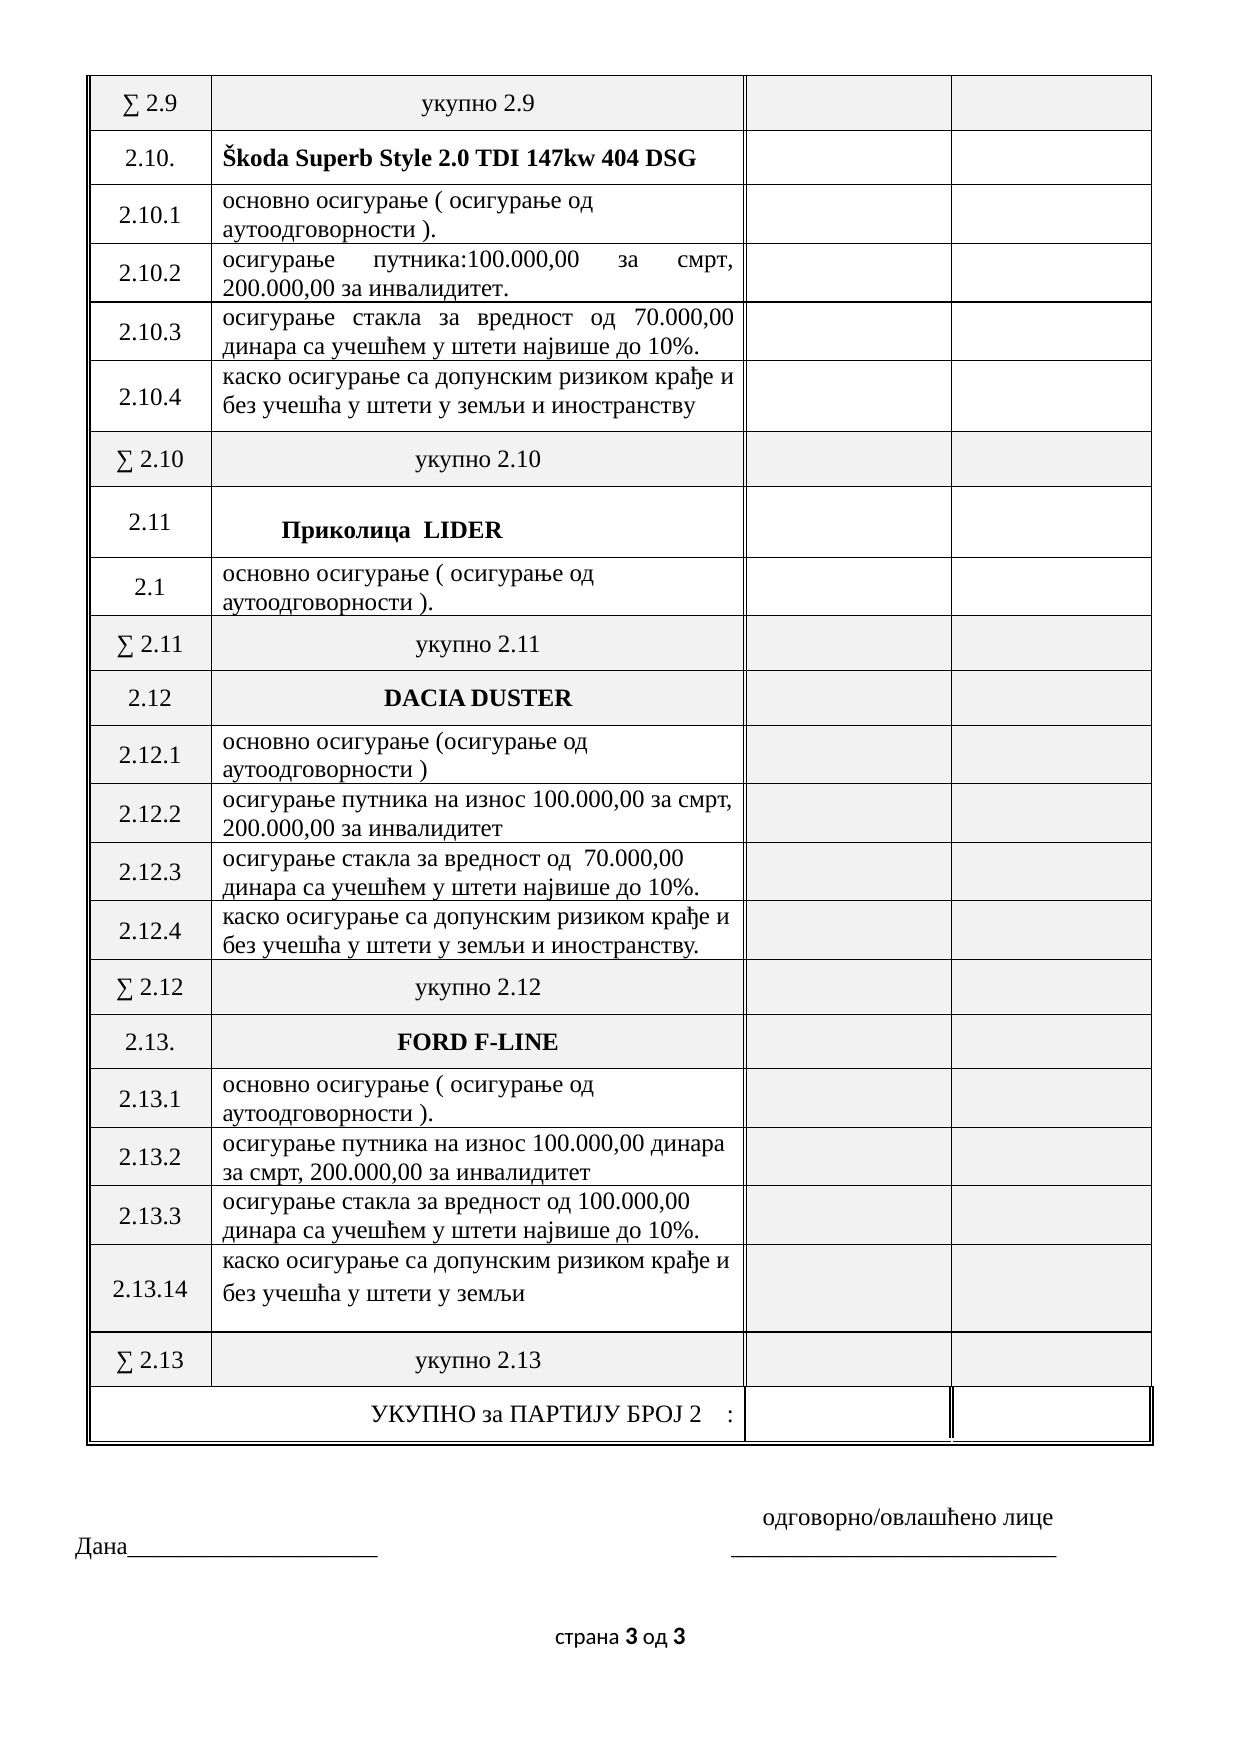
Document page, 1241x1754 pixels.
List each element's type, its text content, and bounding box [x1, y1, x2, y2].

table_cell [747, 901, 951, 959]
table_cell [747, 843, 951, 900]
table_cell ∑ 2.12 [91, 960, 211, 1013]
table_cell [747, 432, 951, 486]
table_cell основно осигурање ( осигурање од аутоодговорности ). [212, 1069, 743, 1127]
table_cell ∑ 2.11 [91, 616, 211, 670]
table_cell укупно 2.12 [212, 960, 743, 1013]
table_cell УКУПНО за ПАРТИЈУ БРОЈ 2 : [91, 1387, 744, 1441]
table_cell [952, 1333, 1151, 1386]
table_cell каско осигурање са допунским ризиком крађе и без учешћа у штети у земљи и иностранству [212, 361, 743, 431]
table_cell 2.12.3 [91, 843, 211, 900]
table_cell 2.13.14 [91, 1245, 211, 1331]
table_cell 2.10. [91, 131, 211, 184]
table_cell [952, 1015, 1151, 1068]
table_cell 2.12.1 [91, 726, 211, 783]
table_cell [747, 244, 951, 301]
table_cell [747, 76, 951, 130]
table_cell [747, 616, 951, 670]
table_cell основно осигурање (осигурање од аутоодговорности ) [212, 726, 743, 783]
table_cell 2.13.2 [91, 1128, 211, 1185]
table_cell ∑ 2.13 [91, 1333, 211, 1386]
text Дана____________________ __________________________ [75, 1531, 1165, 1560]
table_cell ∑ 2.10 [91, 432, 211, 486]
table_cell 2.10.3 [91, 303, 211, 360]
table_cell FORD F-LINE [212, 1015, 743, 1068]
table_cell осигурање стакла за вредност од 70.000,00 динара са учешћем у штети највише до 10%. [212, 843, 743, 900]
table_cell [747, 487, 951, 557]
table_cell [952, 1387, 1149, 1441]
table_cell укупно 2.13 [212, 1333, 743, 1386]
table_cell [952, 843, 1151, 900]
table_cell 2.13.1 [91, 1069, 211, 1127]
table_cell [747, 671, 951, 725]
table_cell осигурање путника:100.000,00 за смрт, 200.000,00 за инвалидитет. [212, 244, 743, 301]
table_cell [952, 558, 1151, 615]
table_cell 2.12 [91, 671, 211, 725]
table_cell [747, 558, 951, 615]
table_cell [747, 1245, 951, 1331]
table_cell основно осигурање ( осигурање од аутоодговорности ). [212, 558, 743, 615]
table_cell [746, 1387, 952, 1441]
table_cell основно осигурање ( осигурање од аутоодговорности ). [212, 185, 743, 243]
table_cell [747, 1333, 951, 1386]
table_cell осигурање стакла за вредност од 100.000,00 динарa са учешћем у штети највише до 10%. [212, 1186, 743, 1244]
table_cell [747, 1128, 951, 1185]
table_cell укупно 2.11 [212, 616, 743, 670]
table_cell DACIA DUSTER [212, 671, 743, 725]
table_cell [952, 1128, 1151, 1185]
table_cell осигурање путника на износ 100.000,00 за смрт, 200.000,00 за инвалидитет [212, 784, 743, 842]
table_cell [952, 76, 1151, 130]
table_cell [952, 1245, 1151, 1331]
table_cell [952, 303, 1151, 360]
table_cell 2.12.2 [91, 784, 211, 842]
table_cell [952, 1069, 1151, 1127]
table_cell [952, 784, 1151, 842]
table_cell укупно 2.10 [212, 432, 743, 486]
table_cell Приколица LIDER [212, 487, 743, 557]
table_cell 2.13. [91, 1015, 211, 1068]
table_cell [952, 671, 1151, 725]
table_cell [747, 726, 951, 783]
table_cell [747, 960, 951, 1013]
table_cell [952, 185, 1151, 243]
table_cell 2.12.4 [91, 901, 211, 959]
table_cell осигурање путника на износ 100.000,00 динара за смрт, 200.000,00 за инвалидитет [212, 1128, 743, 1185]
table_cell [952, 960, 1151, 1013]
table_cell 2.13.3 [91, 1186, 211, 1244]
table_cell Škoda Superb Style 2.0 TDI 147kw 404 DSG [212, 131, 743, 184]
table_cell 2.10.2 [91, 244, 211, 301]
table_cell укупно 2.9 [212, 76, 743, 130]
table_cell 2.10.1 [91, 185, 211, 243]
table_cell [747, 185, 951, 243]
table_cell 2.1 [91, 558, 211, 615]
table_cell [952, 361, 1151, 431]
table_cell [952, 1186, 1151, 1244]
table_cell каско осигурање са допунским ризиком крађе и без учешћа у штети у земљи и иностранству. [212, 901, 743, 959]
table_cell [952, 432, 1151, 486]
table_cell [952, 901, 1151, 959]
table_cell [747, 1069, 951, 1127]
table_cell [747, 784, 951, 842]
table_cell 2.10.4 [91, 361, 211, 431]
table_cell [952, 487, 1151, 557]
table_cell [747, 1186, 951, 1244]
table_cell [747, 303, 951, 360]
table_cell [952, 244, 1151, 301]
table_cell [747, 361, 951, 431]
table_cell ∑ 2.9 [91, 76, 211, 130]
table_cell каско осигурање са допунским ризиком крађе и без учешћа у штети у земљи [212, 1245, 743, 1331]
text одговoрно/овлашћено лице [75, 1502, 1165, 1531]
table_cell [747, 1015, 951, 1068]
table_cell [952, 131, 1151, 184]
table_cell [952, 726, 1151, 783]
table_cell осигурање стакла за вредност од 70.000,00 динарa са учешћем у штети највише до 10%. [212, 303, 743, 360]
table_cell [747, 131, 951, 184]
table_cell [952, 616, 1151, 670]
table_cell 2.11 [91, 487, 211, 557]
